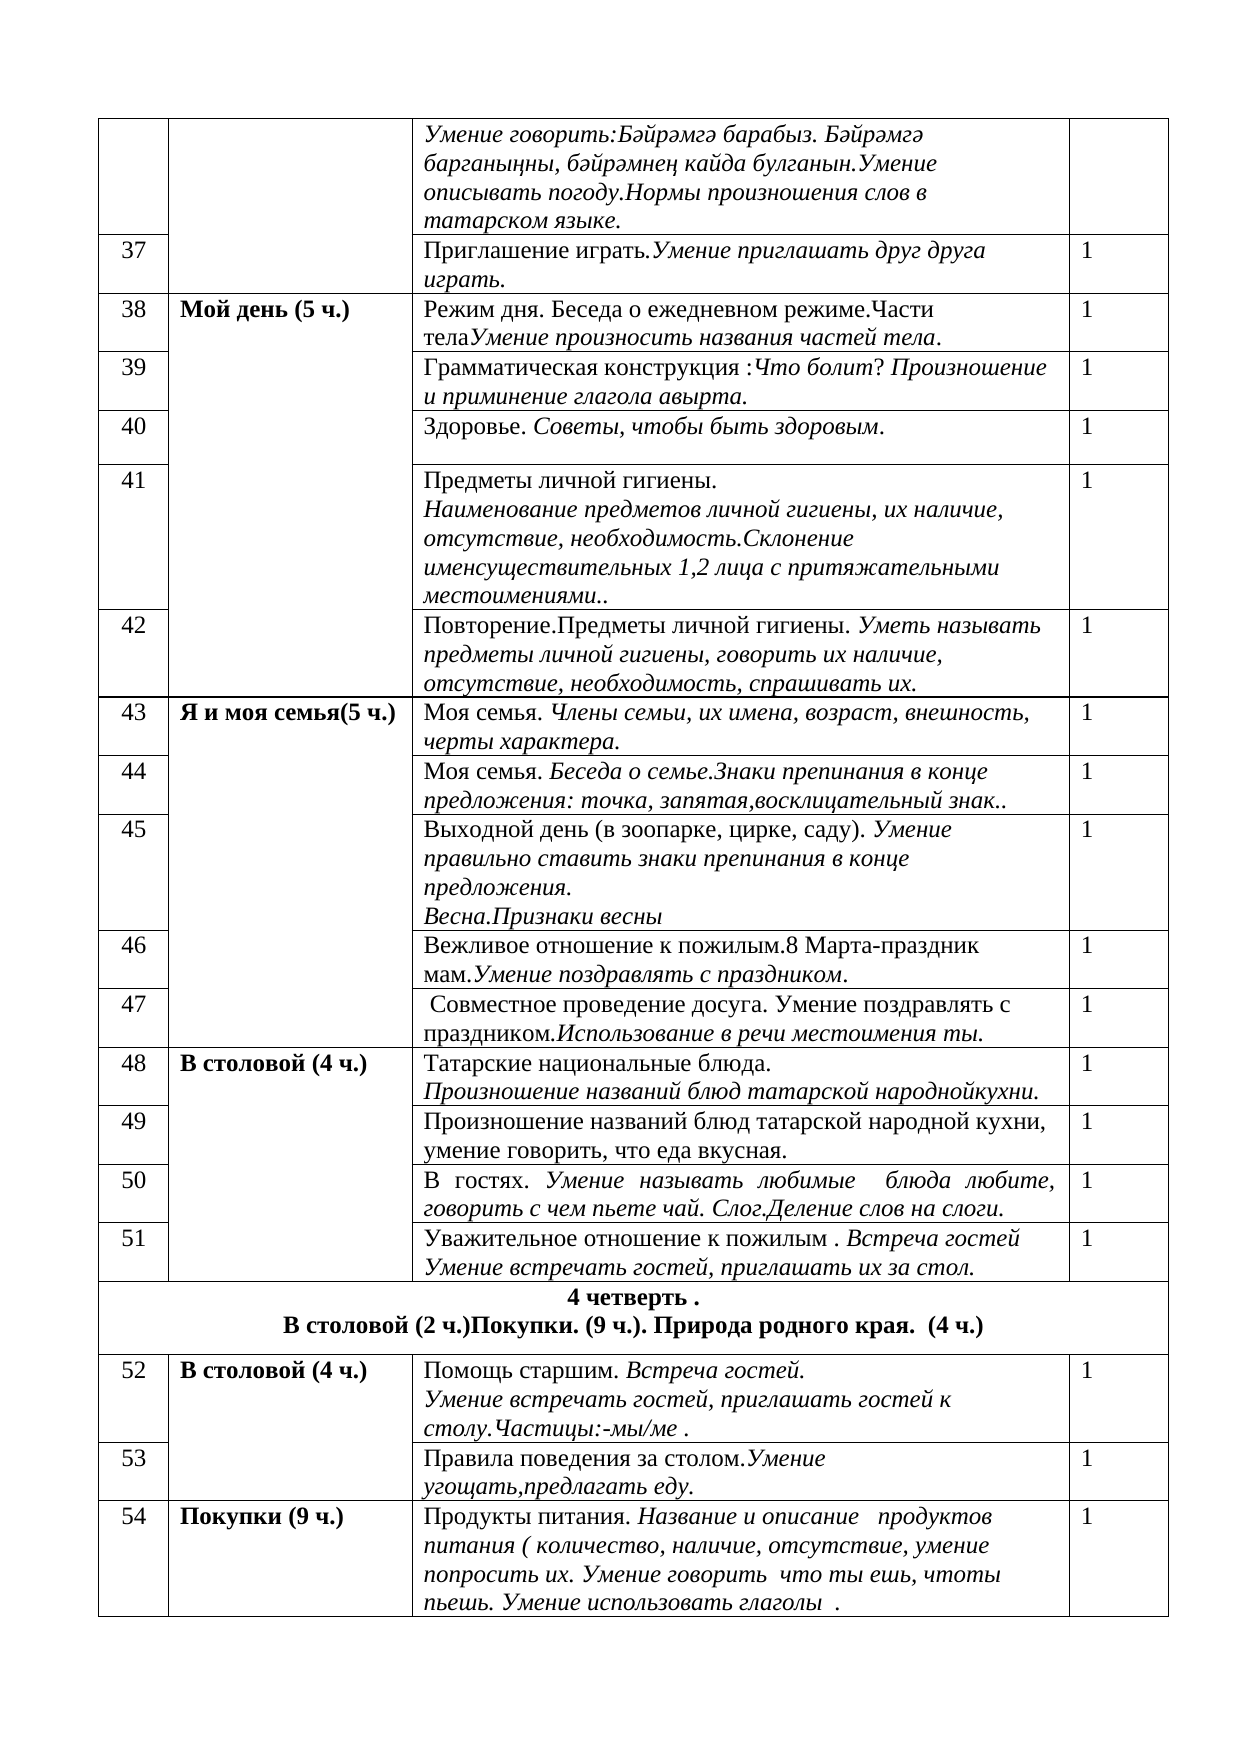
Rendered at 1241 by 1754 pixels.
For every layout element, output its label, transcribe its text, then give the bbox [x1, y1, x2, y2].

table_cell Помощь старшим. Встреча гостей. Умение встречать гостей, приглашать гостей к столу.Частицы:-мы/ме . [413, 1355, 1069, 1442]
table_cell 1 [1070, 235, 1168, 293]
table_cell 40 [99, 411, 168, 464]
table_cell 48 [99, 1048, 168, 1105]
table_cell 44 [99, 756, 168, 813]
table_cell 1 [1070, 698, 1168, 755]
table_cell 38 [99, 294, 168, 351]
table_cell 39 [99, 352, 168, 410]
table_cell В столовой (4 ч.) [169, 1048, 412, 1281]
table_cell 1 [1070, 1165, 1168, 1222]
table_cell Я и моя семья(5 ч.) [169, 698, 412, 1047]
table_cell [413, 119, 1069, 234]
table_cell 53 [99, 1443, 168, 1500]
table_cell 43 [99, 698, 168, 755]
table_cell Произношение названий блюд татарской народной кухни, умение говорить, что еда вкусная. [413, 1106, 1069, 1164]
table_cell 1 [1070, 610, 1168, 696]
table_cell Выходной день (в зоопарке, цирке, саду). Умение правильно ставить знаки препинания в конце предложения. Весна.Признаки весны [413, 815, 1069, 929]
table_cell Уважительное отношение к пожилым . Встреча гостей Умение встречать гостей, приглашать их за стол. [413, 1223, 1069, 1281]
table_cell Повторение.Предметы личной гигиены. Уметь называть предметы личной гигиены, говорить их наличие, отсутствие, необходимость, спрашивать их. [413, 610, 1069, 696]
table_cell 42 [99, 610, 168, 696]
table_cell 36 [99, 119, 168, 234]
table_cell 4 четверть . В столовой (2 ч.)Покупки. (9 ч.). Природа родного края. (4 ч.) [99, 1282, 1168, 1354]
table_cell 45 [99, 815, 168, 929]
table_cell Татарские национальные блюда. Произношение названий блюд татарской народнойкухни. [413, 1048, 1069, 1105]
table_cell Приглашение играть.Умение приглашать друг друга играть. [413, 235, 1069, 293]
table_cell Грамматическая конструкция :Что болит? Произношение и приминение глагола авырта. [413, 352, 1069, 410]
table_cell 1 [1070, 815, 1168, 929]
table_cell 37 [99, 235, 168, 293]
table_cell 1 [1070, 989, 1168, 1047]
table_cell Моя семья. Беседа о семье.Знаки препинания в конце предложения: точка, запятая,восклицательный знак.. [413, 756, 1069, 813]
table_cell 1 [1070, 352, 1168, 410]
table_cell 47 [99, 989, 168, 1047]
table_cell Правила поведения за столом.Умение угощать,предлагать еду. [413, 1443, 1069, 1500]
table_cell 1 [1070, 1048, 1168, 1105]
table_cell Моя семья. Члены семьи, их имена, возраст, внешность, черты характера. [413, 698, 1069, 755]
table_cell Предметы личной гигиены. Наименование предметов личной гигиены, их наличие, отсутствие, необходимость.Склонение именсуществительных 1,2 лица с притяжательными местоимениями.. [413, 465, 1069, 609]
table_cell 54 [99, 1501, 168, 1616]
table_cell 1 [1070, 756, 1168, 813]
table_cell Вежливое отношение к пожилым.8 Марта-праздник мам.Умение поздравлять с праздником. [413, 931, 1069, 988]
table_cell 51 [99, 1223, 168, 1281]
table_cell 1 [1070, 411, 1168, 464]
table_cell 49 [99, 1106, 168, 1164]
table_cell 50 [99, 1165, 168, 1222]
table_cell 1 [1070, 1501, 1168, 1616]
table_cell Покупки (9 ч.) [169, 1501, 412, 1616]
table_cell 1 [1070, 465, 1168, 609]
table_cell Продукты питания. Название и описание продуктов питания ( количество, наличие, отсутствие, умение попросить их. Умение говорить что ты ешь, чтоты пьешь. Умение использовать глаголы . [413, 1501, 1069, 1616]
table_cell 46 [99, 931, 168, 988]
table_cell 1 [1070, 931, 1168, 988]
table_cell 1 [1070, 1355, 1168, 1442]
table_cell Совместное проведение досуга. Умение поздравлять с праздником.Использование в речи местоимения ты. [413, 989, 1069, 1047]
table_cell 1 [1070, 1106, 1168, 1164]
table_cell 1 [1070, 1223, 1168, 1281]
table_cell В столовой (4 ч.) [169, 1355, 412, 1500]
table_cell 1 [1070, 294, 1168, 351]
table_cell 41 [99, 465, 168, 609]
table_cell В гостях. Умение называть любимые блюда любите, говорить с чем пьете чай. Слог.Деление слов на слоги. [413, 1165, 1069, 1222]
table_cell Режим дня. Беседа о ежедневном режиме.Части телаУмение произносить названия частей тела. [413, 294, 1069, 351]
table_cell Здоровье. Советы, чтобы быть здоровым. [413, 411, 1069, 464]
table_cell 1 [1070, 119, 1168, 234]
table_cell 1 [1070, 1443, 1168, 1500]
table_cell 52 [99, 1355, 168, 1442]
table_cell Мой день (5 ч.) [169, 294, 412, 696]
